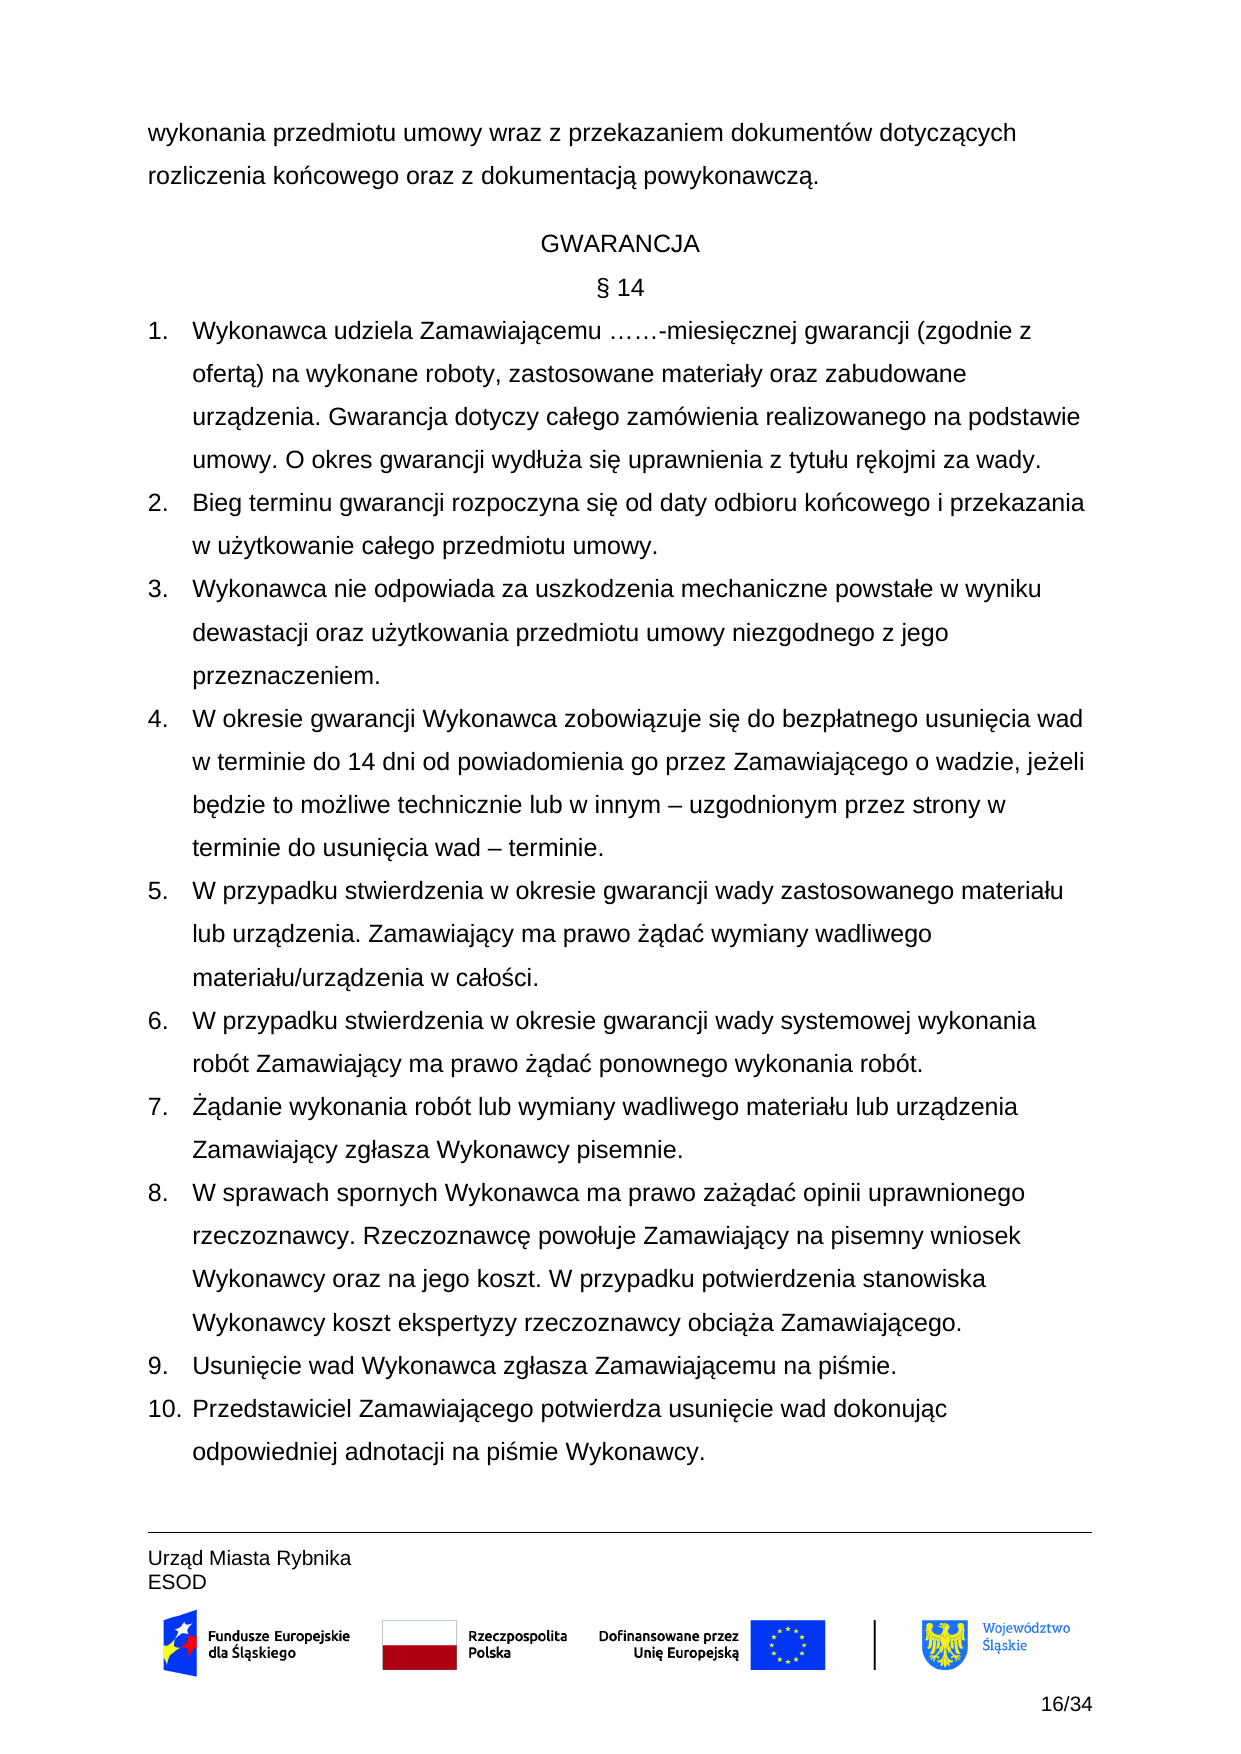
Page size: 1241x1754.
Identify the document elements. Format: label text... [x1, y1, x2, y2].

list Przedstawiciel Zamawiającego potwierdza usunięcie wad dokonując odpowiedniej adnotacji na piśmie Wykonawcy. [148, 1394, 1092, 1466]
list W okresie gwarancji Wykonawca zobowiązuje się do bezpłatnego usunięcia wad w terminie do 14 dni od powiadomienia go przez Zamawiającego o wadzie, jeżeli będzie to możliwe technicznie lub w innym – uzgodnionym przez strony w terminie do usunięcia wad – terminie. [148, 704, 1092, 862]
list Bieg terminu gwarancji rozpoczyna się od daty odbioru końcowego i przekazania w użytkowanie całego przedmiotu umowy. [148, 488, 1092, 560]
list W przypadku stwierdzenia w okresie gwarancji wady systemowej wykonania robót Zamawiający ma prawo żądać ponownego wykonania robót. [148, 1006, 1092, 1077]
list W sprawach spornych Wykonawca ma prawo zażądać opinii uprawnionego rzeczoznawcy. Rzeczoznawcę powołuje Zamawiający na pisemny wniosek Wykonawcy oraz na jego koszt. W przypadku potwierdzenia stanowiska Wykonawcy koszt ekspertyzy rzeczoznawcy obciąża Zamawiającego. [148, 1178, 1092, 1336]
list Żądanie wykonania robót lub wymiany wadliwego materiału lub urządzenia Zamawiający zgłasza Wykonawcy pisemnie. [148, 1092, 1092, 1164]
text GWARANCJA [148, 229, 1092, 258]
picture [147, 1593, 1086, 1693]
list Usunięcie wad Wykonawca zgłasza Zamawiającemu na piśmie. [148, 1351, 1092, 1379]
list Wykonawca nie odpowiada za uszkodzenia mechaniczne powstałe w wyniku dewastacji oraz użytkowania przedmiotu umowy niezgodnego z jego przeznaczeniem. [148, 574, 1092, 689]
list W przypadku stwierdzenia w okresie gwarancji wady zastosowanego materiału lub urządzenia. Zamawiający ma prawo żądać wymiany wadliwego materiału/urządzenia w całości. [148, 876, 1092, 991]
text § 14 [148, 272, 1092, 301]
list Wykonawca udziela Zamawiającemu ……-miesięcznej gwarancji (zgodnie z ofertą) na wykonane roboty, zastosowane materiały oraz zabudowane urządzenia. Gwarancja dotyczy całego zamówienia realizowanego na podstawie umowy. O okres gwarancji wydłuża się uprawnienia z tytułu rękojmi za wady. [148, 316, 1092, 474]
